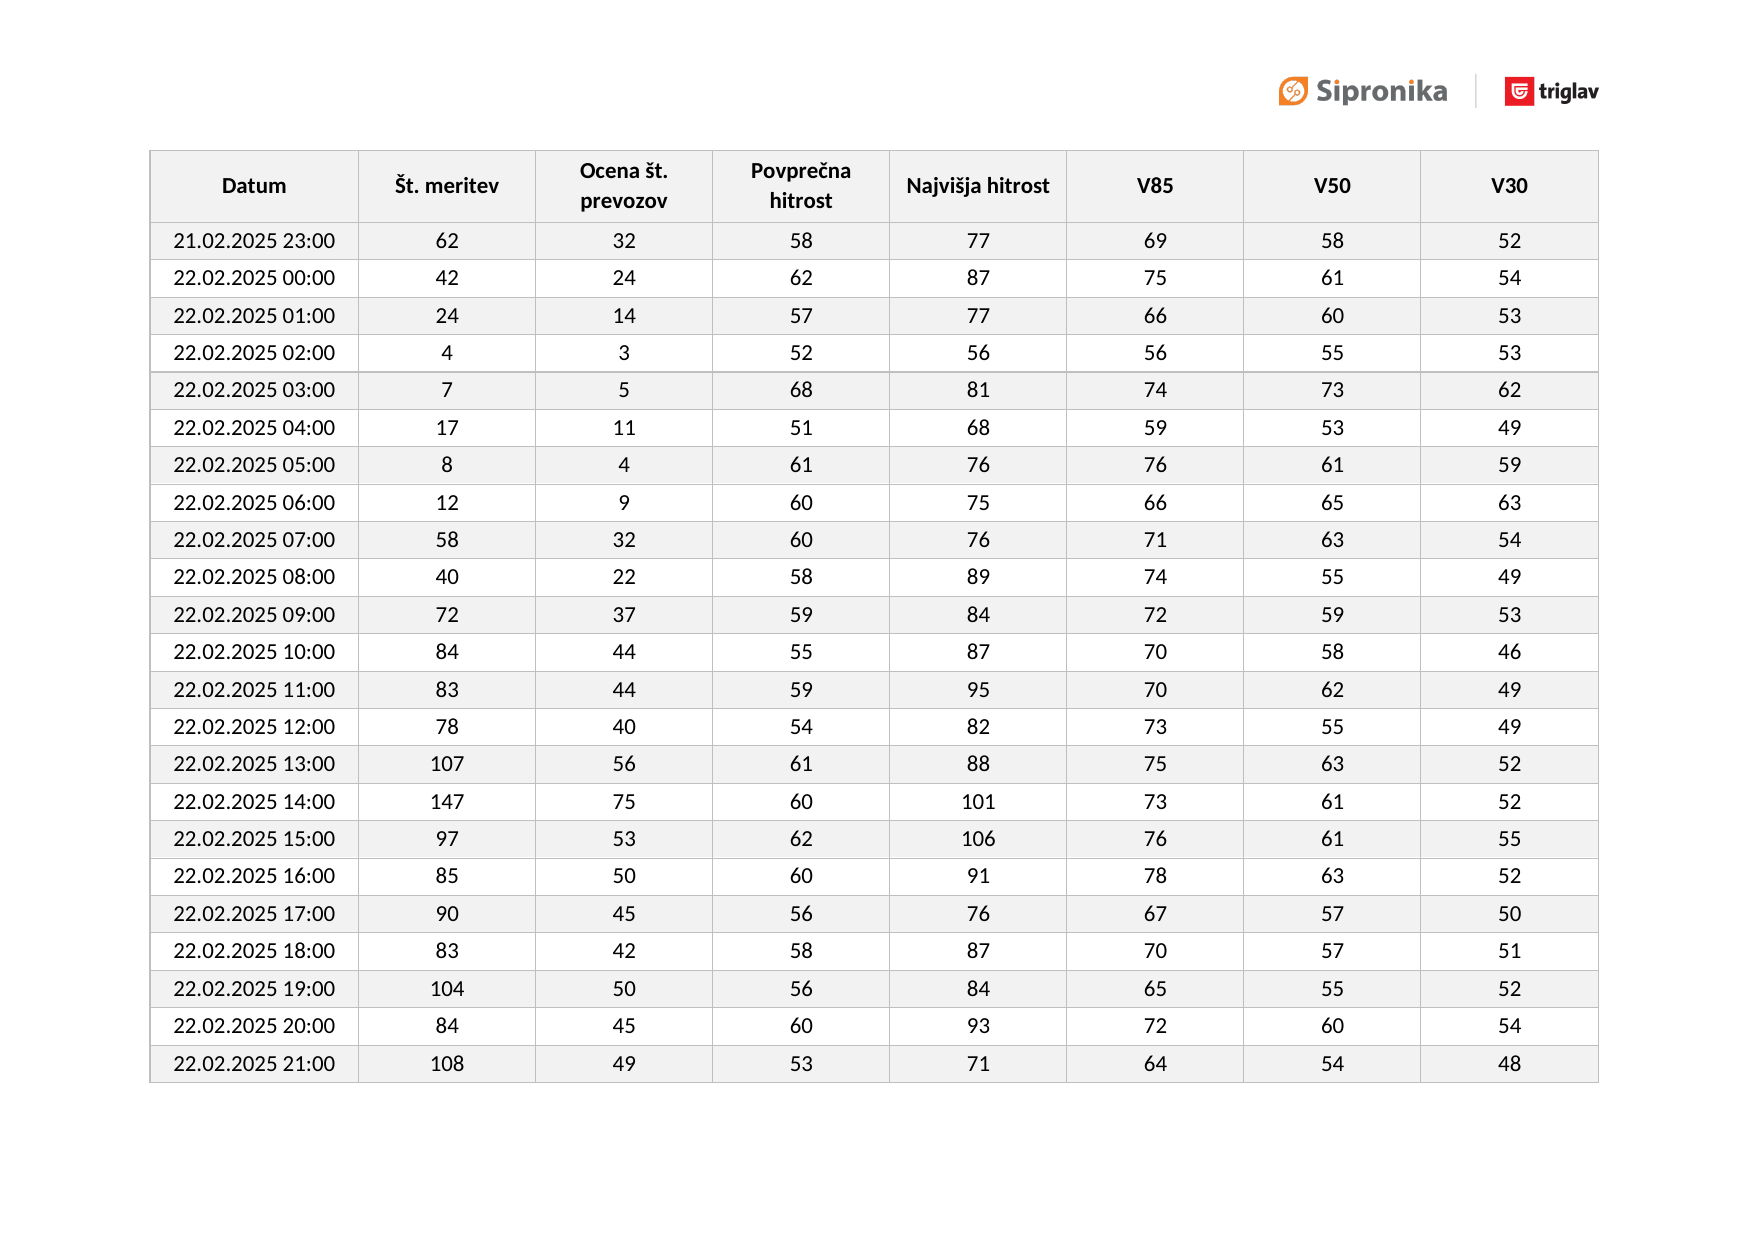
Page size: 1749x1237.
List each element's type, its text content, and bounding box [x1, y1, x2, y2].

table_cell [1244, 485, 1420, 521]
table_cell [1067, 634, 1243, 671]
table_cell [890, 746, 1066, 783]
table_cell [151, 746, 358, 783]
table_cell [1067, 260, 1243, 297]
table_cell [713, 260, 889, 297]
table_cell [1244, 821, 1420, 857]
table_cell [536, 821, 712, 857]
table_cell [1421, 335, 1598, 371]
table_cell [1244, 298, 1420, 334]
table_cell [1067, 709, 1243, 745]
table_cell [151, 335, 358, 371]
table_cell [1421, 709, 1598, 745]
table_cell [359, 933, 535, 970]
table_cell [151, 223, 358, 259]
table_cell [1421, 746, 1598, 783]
table_header Ocena št. prevozov [536, 151, 712, 222]
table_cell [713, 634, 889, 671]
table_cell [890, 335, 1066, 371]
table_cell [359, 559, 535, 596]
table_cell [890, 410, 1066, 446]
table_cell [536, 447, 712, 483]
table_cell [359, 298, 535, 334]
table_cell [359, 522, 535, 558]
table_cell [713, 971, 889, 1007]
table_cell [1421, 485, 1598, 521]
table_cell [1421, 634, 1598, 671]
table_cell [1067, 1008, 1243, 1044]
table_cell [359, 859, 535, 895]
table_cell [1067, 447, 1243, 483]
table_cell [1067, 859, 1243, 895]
table_header Najvišja hitrost [890, 151, 1066, 222]
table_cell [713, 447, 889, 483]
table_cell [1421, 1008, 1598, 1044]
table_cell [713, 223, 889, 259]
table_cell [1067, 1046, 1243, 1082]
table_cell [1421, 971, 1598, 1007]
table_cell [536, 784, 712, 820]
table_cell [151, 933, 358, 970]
picture [1279, 74, 1599, 108]
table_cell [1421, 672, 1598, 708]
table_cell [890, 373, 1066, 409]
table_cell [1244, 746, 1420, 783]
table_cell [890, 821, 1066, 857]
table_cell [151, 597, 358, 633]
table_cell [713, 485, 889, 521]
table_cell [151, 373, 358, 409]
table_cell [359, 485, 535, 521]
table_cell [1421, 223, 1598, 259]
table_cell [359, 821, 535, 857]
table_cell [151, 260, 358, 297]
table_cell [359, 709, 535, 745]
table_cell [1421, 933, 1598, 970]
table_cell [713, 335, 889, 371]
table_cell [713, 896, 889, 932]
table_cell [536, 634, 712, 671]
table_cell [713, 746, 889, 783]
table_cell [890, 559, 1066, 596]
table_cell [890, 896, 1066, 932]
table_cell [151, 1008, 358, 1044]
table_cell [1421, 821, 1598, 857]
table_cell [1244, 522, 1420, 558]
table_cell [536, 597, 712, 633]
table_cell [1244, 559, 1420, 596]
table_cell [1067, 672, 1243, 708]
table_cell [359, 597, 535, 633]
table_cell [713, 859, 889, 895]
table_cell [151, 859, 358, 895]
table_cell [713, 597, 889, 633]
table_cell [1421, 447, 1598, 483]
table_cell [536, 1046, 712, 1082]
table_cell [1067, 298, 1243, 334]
table_header Št. meritev [359, 151, 535, 222]
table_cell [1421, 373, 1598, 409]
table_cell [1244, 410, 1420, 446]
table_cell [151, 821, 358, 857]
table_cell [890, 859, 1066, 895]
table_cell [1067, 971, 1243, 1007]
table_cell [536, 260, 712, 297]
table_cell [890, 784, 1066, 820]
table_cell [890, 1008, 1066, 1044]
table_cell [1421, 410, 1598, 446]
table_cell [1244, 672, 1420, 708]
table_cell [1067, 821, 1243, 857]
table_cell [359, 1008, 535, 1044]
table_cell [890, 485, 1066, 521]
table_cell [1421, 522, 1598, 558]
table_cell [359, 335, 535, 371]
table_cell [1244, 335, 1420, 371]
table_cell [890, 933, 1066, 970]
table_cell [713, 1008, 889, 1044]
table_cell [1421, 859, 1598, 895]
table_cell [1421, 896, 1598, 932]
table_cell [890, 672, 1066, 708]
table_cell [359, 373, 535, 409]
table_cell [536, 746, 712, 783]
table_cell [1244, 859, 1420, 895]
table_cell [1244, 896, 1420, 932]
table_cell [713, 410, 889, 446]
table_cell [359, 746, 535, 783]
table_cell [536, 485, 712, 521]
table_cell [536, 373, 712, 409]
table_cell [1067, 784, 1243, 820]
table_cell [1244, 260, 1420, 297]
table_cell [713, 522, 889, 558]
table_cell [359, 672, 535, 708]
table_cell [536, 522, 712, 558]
table_header Datum [151, 151, 358, 222]
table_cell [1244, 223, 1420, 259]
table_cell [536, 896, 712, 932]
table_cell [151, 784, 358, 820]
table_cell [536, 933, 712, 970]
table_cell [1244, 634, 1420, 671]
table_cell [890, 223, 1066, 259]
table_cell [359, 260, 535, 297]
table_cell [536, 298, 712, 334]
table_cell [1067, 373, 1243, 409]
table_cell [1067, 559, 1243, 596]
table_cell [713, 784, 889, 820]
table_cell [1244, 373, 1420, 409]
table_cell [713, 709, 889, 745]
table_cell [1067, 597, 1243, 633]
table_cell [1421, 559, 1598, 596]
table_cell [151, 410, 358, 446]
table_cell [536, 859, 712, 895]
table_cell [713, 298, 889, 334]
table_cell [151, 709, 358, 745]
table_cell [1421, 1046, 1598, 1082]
table_header Povprečna hitrost [713, 151, 889, 222]
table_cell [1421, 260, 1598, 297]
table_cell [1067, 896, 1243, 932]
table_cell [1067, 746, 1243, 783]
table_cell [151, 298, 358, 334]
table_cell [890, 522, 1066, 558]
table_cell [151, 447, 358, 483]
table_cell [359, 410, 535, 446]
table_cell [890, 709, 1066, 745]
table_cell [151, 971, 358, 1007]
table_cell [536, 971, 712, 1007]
table_header V85 [1067, 151, 1243, 222]
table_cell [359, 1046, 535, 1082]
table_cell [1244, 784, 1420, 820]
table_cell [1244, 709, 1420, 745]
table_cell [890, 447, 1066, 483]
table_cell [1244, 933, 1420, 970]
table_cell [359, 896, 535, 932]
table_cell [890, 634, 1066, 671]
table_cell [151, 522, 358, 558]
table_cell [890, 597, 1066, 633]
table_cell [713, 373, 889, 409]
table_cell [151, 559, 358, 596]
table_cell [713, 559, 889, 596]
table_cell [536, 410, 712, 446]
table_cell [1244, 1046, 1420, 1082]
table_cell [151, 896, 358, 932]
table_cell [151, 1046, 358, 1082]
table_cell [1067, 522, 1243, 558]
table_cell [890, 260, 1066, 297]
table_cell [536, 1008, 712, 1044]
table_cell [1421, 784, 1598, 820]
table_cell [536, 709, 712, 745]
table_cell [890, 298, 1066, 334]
table_header V30 [1421, 151, 1598, 222]
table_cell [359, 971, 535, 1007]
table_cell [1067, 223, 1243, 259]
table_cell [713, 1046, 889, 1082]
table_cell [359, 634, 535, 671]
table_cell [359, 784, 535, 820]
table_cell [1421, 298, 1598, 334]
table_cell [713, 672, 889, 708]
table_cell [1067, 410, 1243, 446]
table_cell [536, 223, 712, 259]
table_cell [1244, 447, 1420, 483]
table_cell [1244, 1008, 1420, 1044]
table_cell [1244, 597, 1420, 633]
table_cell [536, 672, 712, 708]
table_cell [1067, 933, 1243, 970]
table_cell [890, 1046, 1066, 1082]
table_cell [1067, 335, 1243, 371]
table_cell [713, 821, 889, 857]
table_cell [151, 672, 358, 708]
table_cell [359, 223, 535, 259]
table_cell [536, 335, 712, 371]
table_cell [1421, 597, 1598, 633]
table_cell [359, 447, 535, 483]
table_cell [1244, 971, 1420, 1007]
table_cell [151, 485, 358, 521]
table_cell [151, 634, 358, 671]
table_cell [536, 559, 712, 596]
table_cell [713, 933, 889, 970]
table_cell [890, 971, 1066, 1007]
table_header V50 [1244, 151, 1420, 222]
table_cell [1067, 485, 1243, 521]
